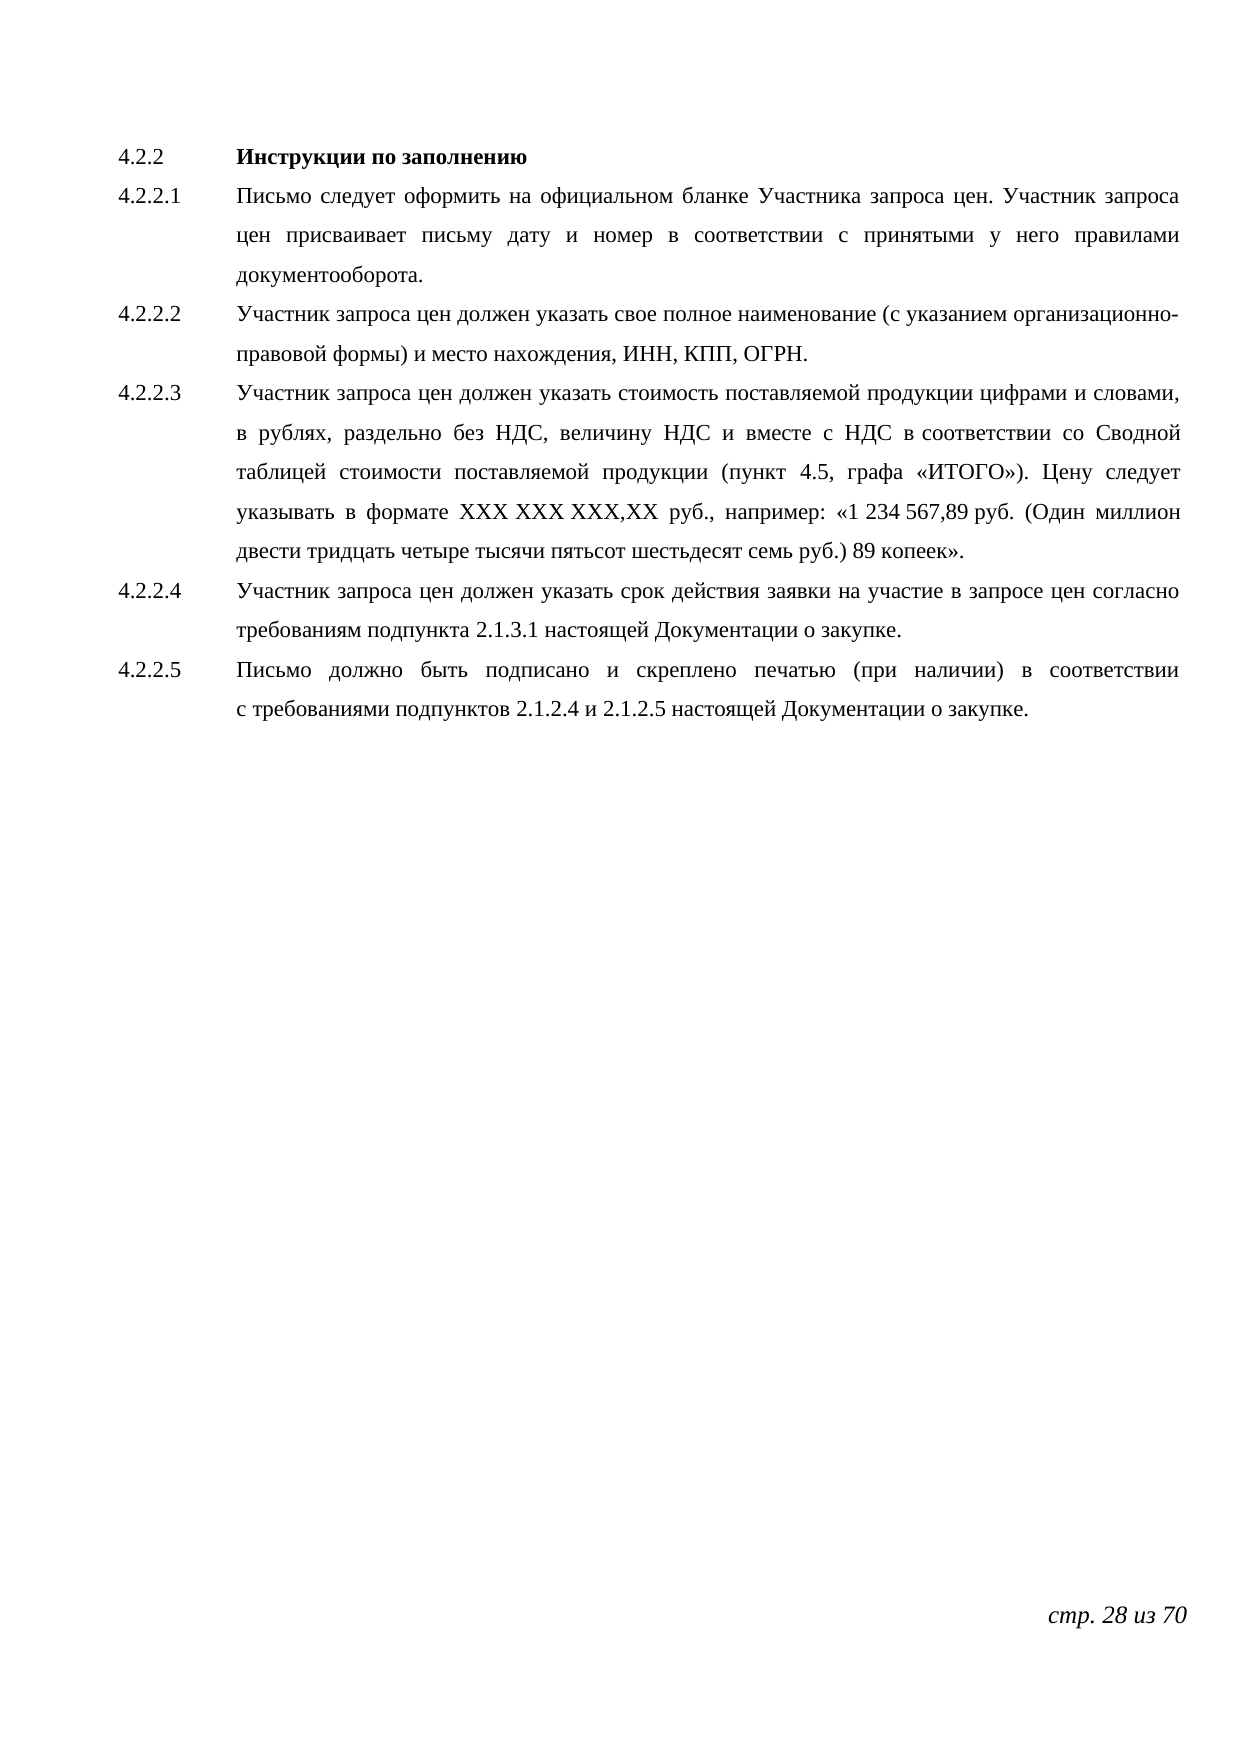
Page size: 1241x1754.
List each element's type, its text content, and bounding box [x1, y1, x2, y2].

text Письмо следует оформить на официальном бланке Участника запроса цен. Участник запроса цен присваивает письму дату и номер в соответствии с принятыми у него правилами документооборота. [118, 182, 1181, 287]
text Участник запроса цен должен указать свое полное наименование (с указанием организационно-правовой формы) и место нахождения, ИНН, КПП, ОГРН. [118, 300, 1181, 366]
text Письмо должно быть подписано и скреплено печатью (при наличии) в соответствии с требованиями подпунктов 2.1.2.4 и 2.1.2.5 настоящей Документации о закупке. [118, 656, 1181, 722]
text Участник запроса цен должен указать стоимость поставляемой продукции цифрами и словами, в рублях, раздельно без НДС, величину НДС и вместе с НДС в соответствии со Сводной таблицей стоимости поставляемой продукции (пункт 4.5, графа «ИТОГО»). Цену следует указывать в формате ХХХ ХХХ ХХХ,ХХ руб., например: «1 234 567,89 руб. (Один миллион двести тридцать четыре тысячи пятьсот шестьдесят семь руб.) 89 копеек». [118, 379, 1181, 564]
text Инструкции по заполнению [118, 143, 1181, 169]
text Участник запроса цен должен указать срок действия заявки на участие в запросе цен согласно требованиям подпункта 2.1.3.1 настоящей Документации о закупке. [118, 577, 1181, 643]
